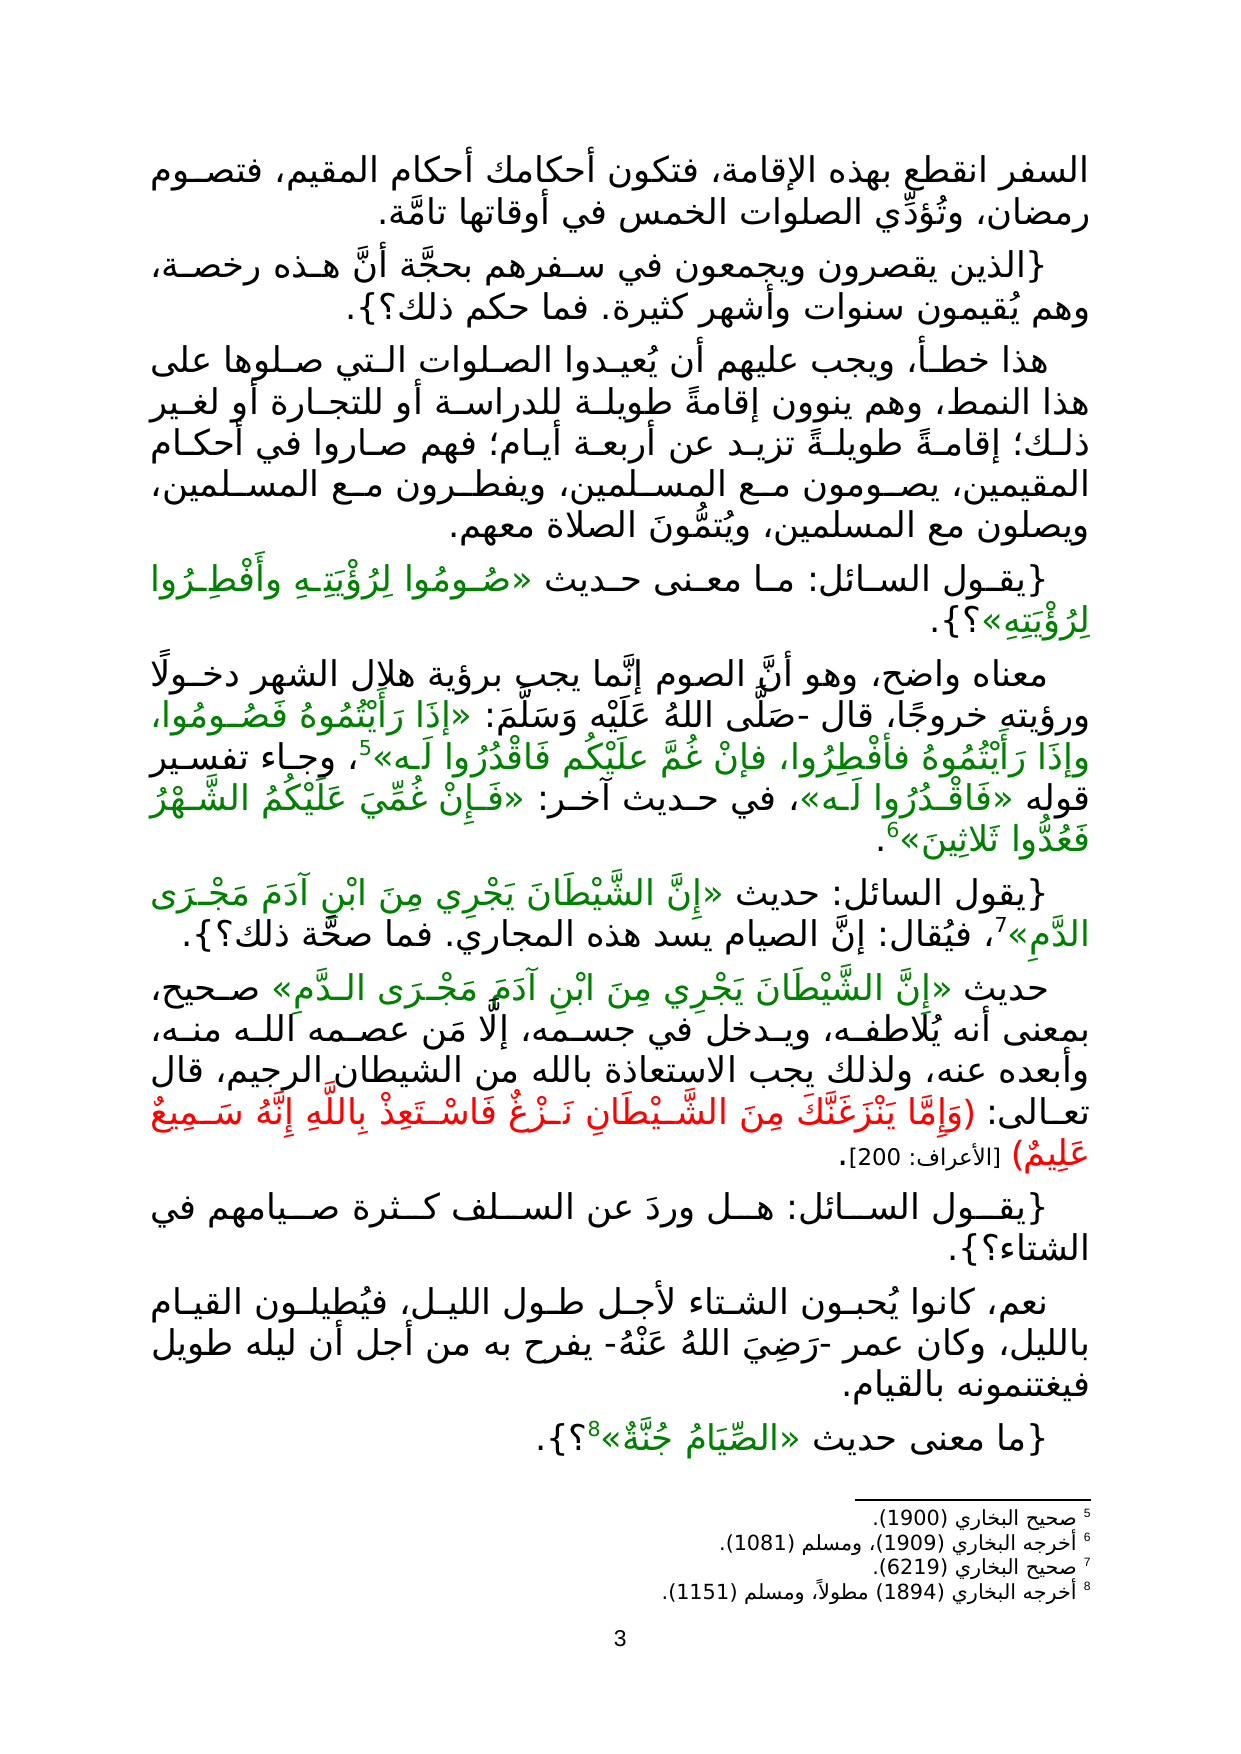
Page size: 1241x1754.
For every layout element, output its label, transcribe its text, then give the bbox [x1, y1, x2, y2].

text {يقول السائل: حديث «إِنَّ الشَّيْطَانَ يَجْرِي مِنَ ابْنِ آدَمَ مَجْرَى الدَّمِ»، فيُقال: إنَّ الصيام يسد هذه المجاري. فما صحَّة ذلك؟}. [150, 872, 1090, 955]
text {يقول السائل: ما معنى حديث «صُومُوا لِرُؤْيَتِهِ وأَفْطِرُوا لِرُؤْيَتِهِ»؟}. [150, 559, 1090, 641]
text {يقول السائل: هل وردَ عن السلف كثرة صيامهم في الشتاء؟}. [150, 1186, 1090, 1269]
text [150, 150, 1090, 232]
text هذا خطأ، ويجب عليهم أن يُعيدوا الصلوات التي صلوها على هذا النمط، وهم ينوون إقامةً طويلة للدراسة أو للتجارة أو لغير ذلك؛ إقامةً طويلةً تزيد عن أربعة أيام؛ فهم صاروا في أحكام المقيمين، يصومون مع المسلمين، ويفطرون مع المسلمين، ويصلون مع المسلمين، ويُتمُّونَ الصلاة معهم. [150, 340, 1090, 546]
text معناه واضح، وهو أنَّ الصوم إنَّما يجب برؤية هلال الشهر دخولًا ورؤيته خروجًا، قال -صَلَّى اللهُ عَلَيْه وَسَلَّمَ: «إذَا رَأَيْتُمُوهُ فَصُومُوا، وإذَا رَأَيْتُمُوهُ فأفْطِرُوا، فإنْ غُمَّ علَيْكُم فَاقْدُرُوا لَه»، وجاء تفسير قوله «فَاقْدُرُوا لَه»، في حديث آخر: «فَإِنْ غُمِّيَ عَلَيْكُمُ الشَّهْرُ فَعُدُّوا ثَلاثِينَ». [150, 654, 1090, 860]
text حديث «إِنَّ الشَّيْطَانَ يَجْرِي مِنَ ابْنِ آدَمَ مَجْرَى الدَّمِ» صحيح، بمعنى أنه يُلاطفه، ويدخل في جسمه، إلَّا مَن عصمه الله منه، وأبعده عنه، ولذلك يجب الاستعاذة بالله من الشيطان الرجيم، قال تعالى: ﴿وَإِمَّا يَنْزَغَنَّكَ مِنَ الشَّيْطَانِ نَزْغٌ فَاسْتَعِذْ بِاللَّهِ إِنَّهُ سَمِيعٌ عَلِيمٌ﴾ [الأعراف: 200]. [150, 967, 1090, 1174]
text {الذين يقصرون ويجمعون في سفرهم بحجَّة أنَّ هذه رخصة، وهم يُقيمون سنوات وأشهر كثيرة. فما حكم ذلك؟}. [150, 245, 1090, 327]
text {ما معنى حديث «الصِّيَامُ جُنَّةٌ»؟}. [150, 1417, 1090, 1459]
text نعم، كانوا يُحبون الشتاء لأجل طول الليل، فيُطيلون القيام بالليل، وكان عمر -رَضِيَ اللهُ عَنْهُ- يفرح به من أجل أن ليله طويل فيغتنمونه بالقيام. [150, 1281, 1090, 1405]
